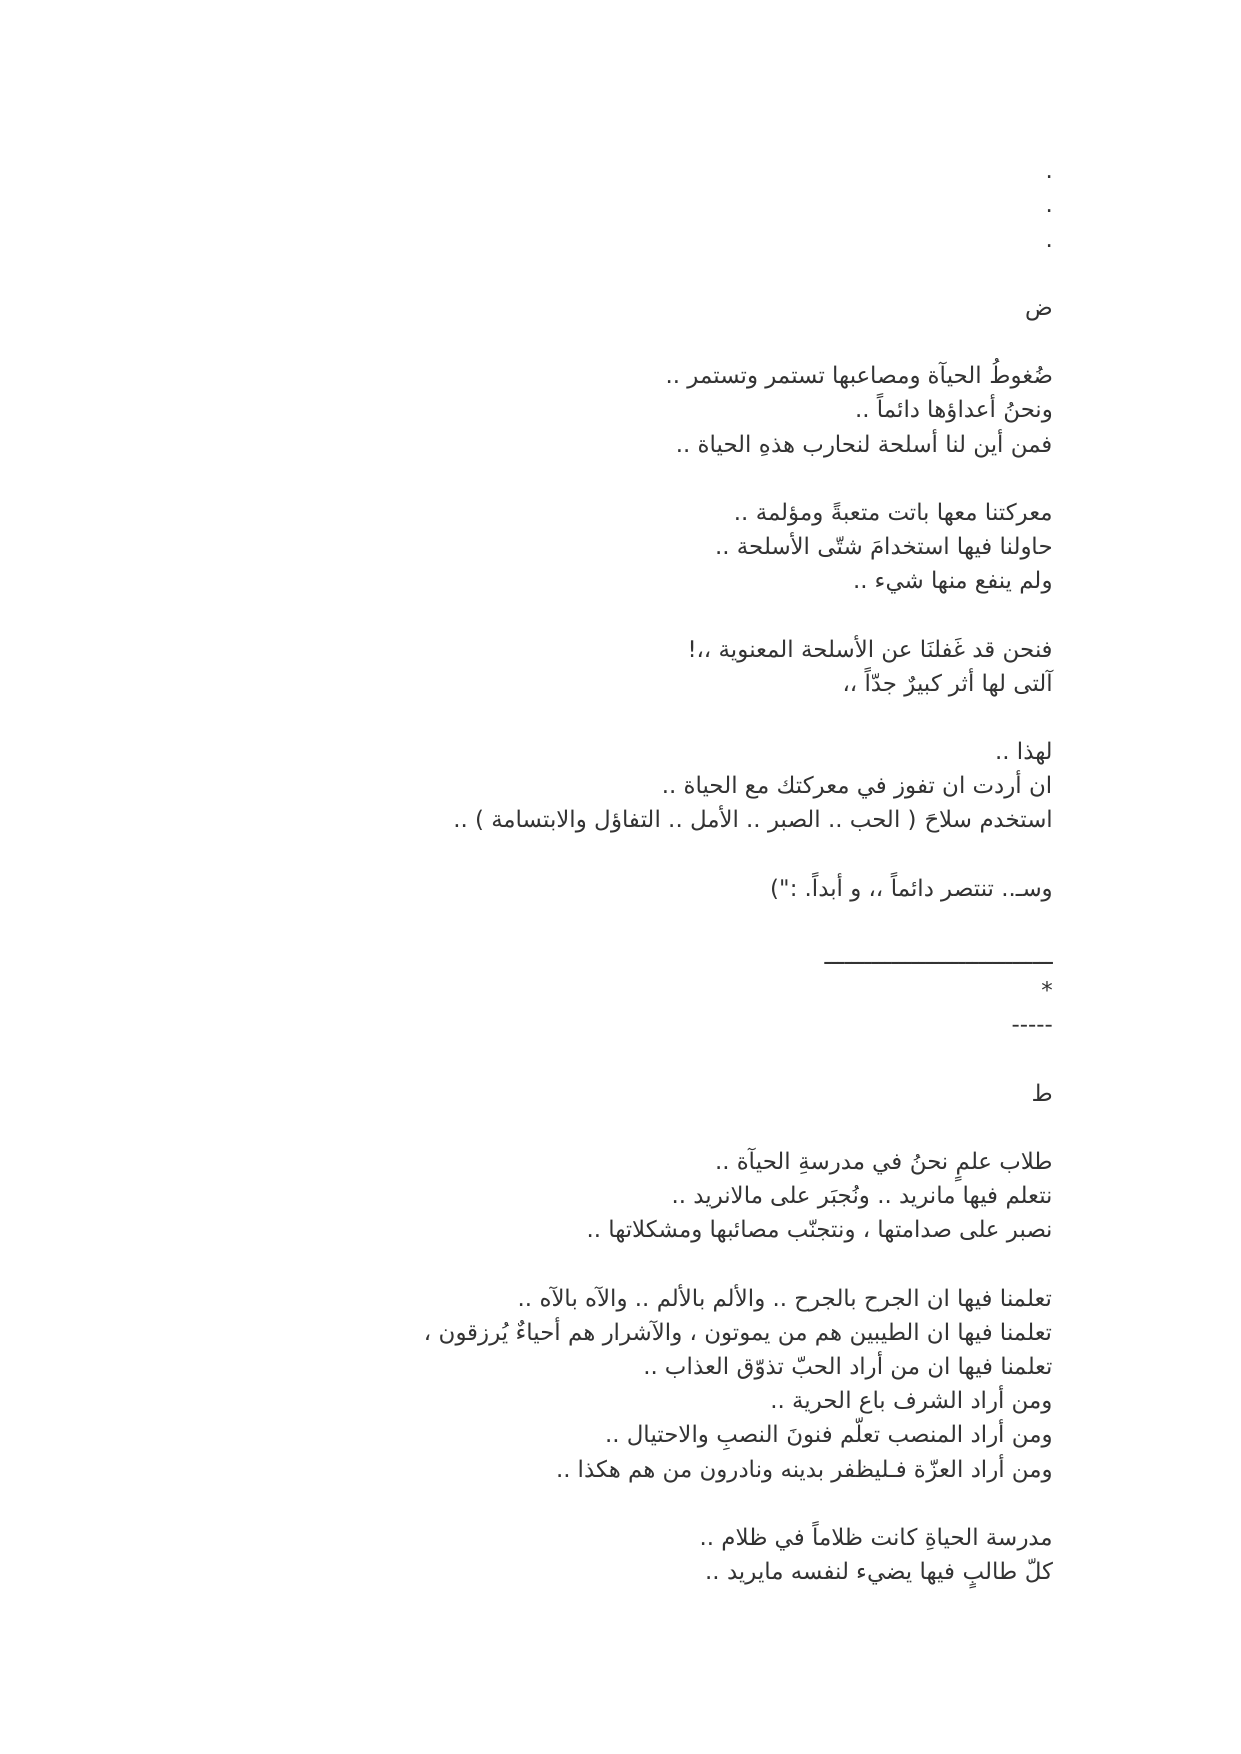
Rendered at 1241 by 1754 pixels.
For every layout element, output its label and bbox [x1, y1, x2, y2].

text [187, 150, 1053, 1072]
text [187, 1072, 1053, 1585]
